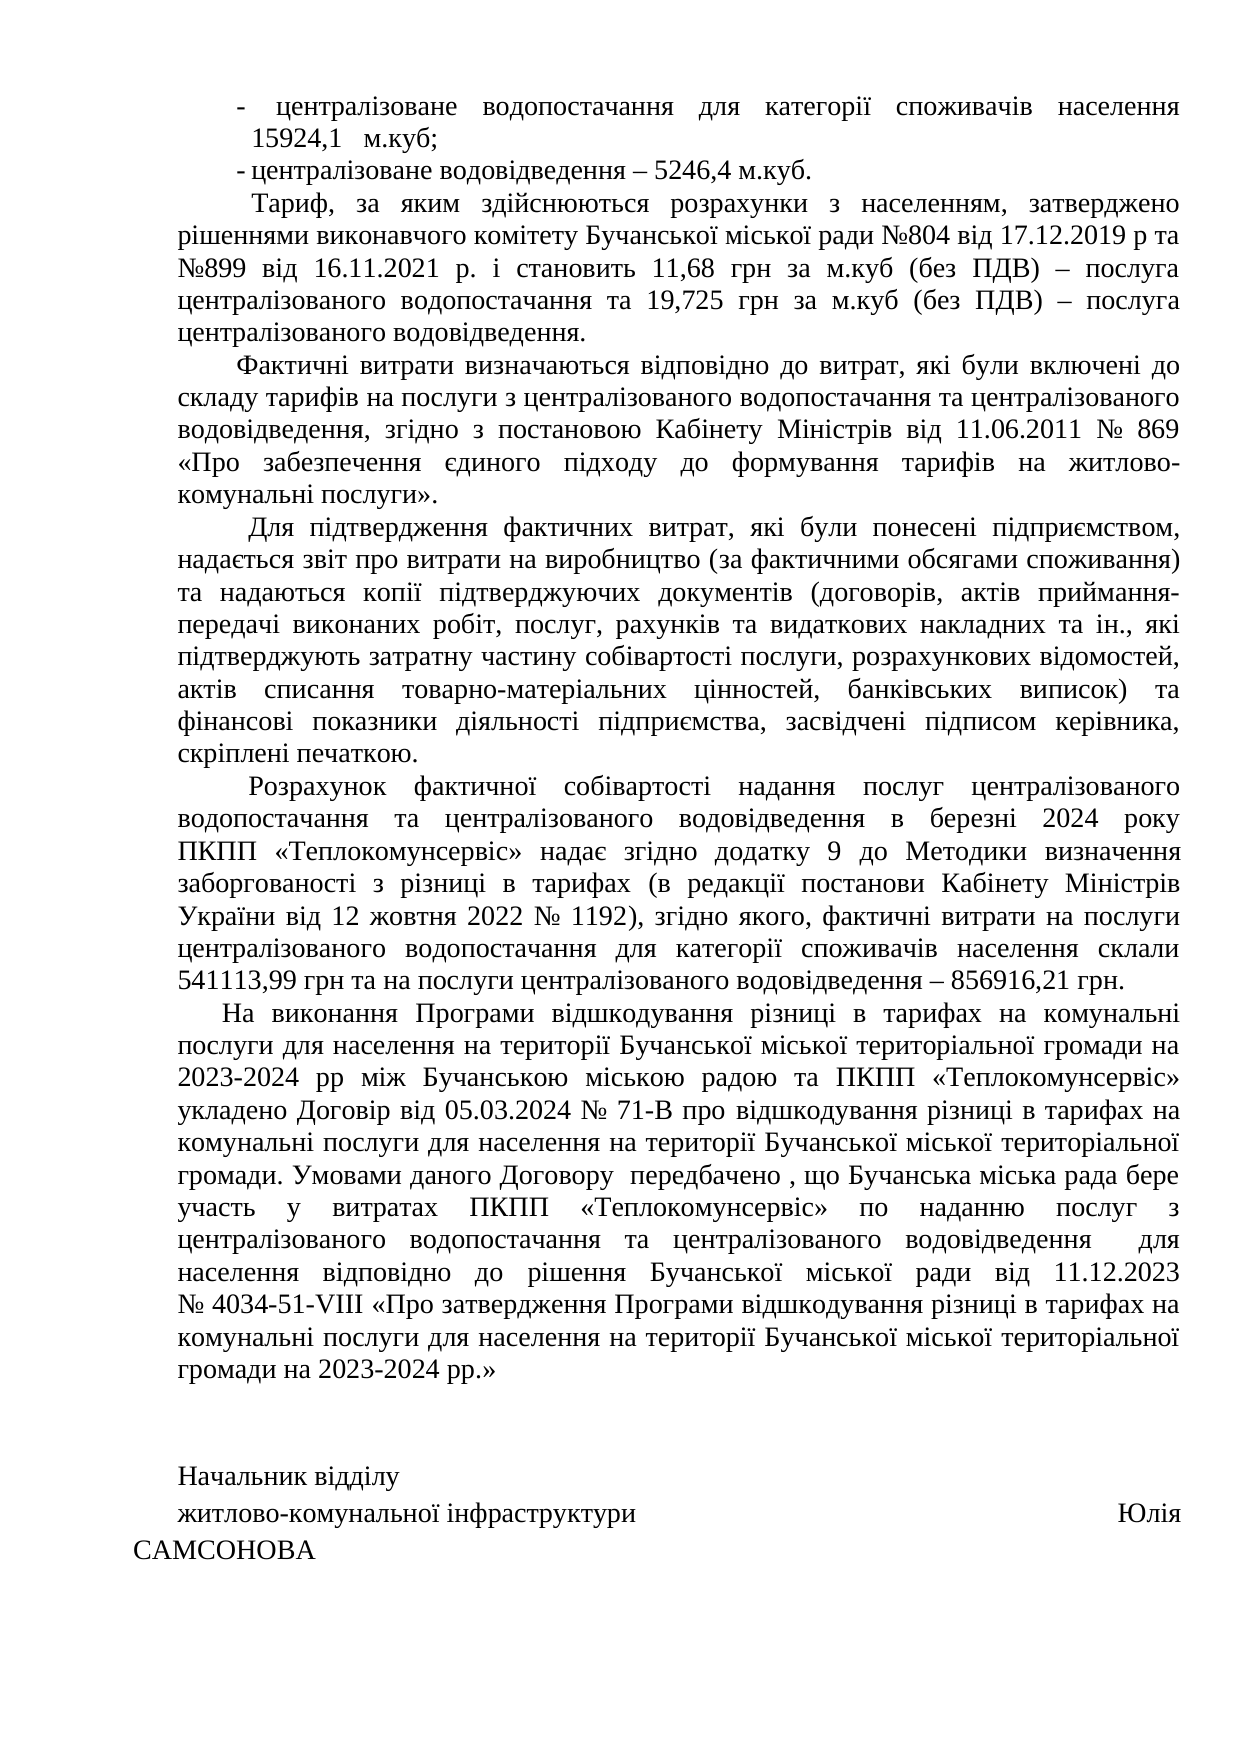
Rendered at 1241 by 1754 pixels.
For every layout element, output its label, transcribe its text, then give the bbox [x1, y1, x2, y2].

text На виконання Програми відшкодування різниці в тарифах на комунальні послуги для населення на території Бучанської міської територіальної громади на 2023-2024 рр між Бучанською міською радою та ПКПП «Теплокомунсервіс» укладено Договір від 05.03.2024 № 71-В про відшкодування різниці в тарифах на комунальні послуги для населення на території Бучанської міської територіальної громади. Умовами даного Договору передбачено , що Бучанська міська рада бере участь у витратах ПКПП «Теплокомунсервіс» по наданню послуг з централізованого водопостачання та централізованого водовідведення для населення відповідно до рішення Бучанської міської ради від 11.12.2023 № 4034-51-VIII «Про затвердження Програми відшкодування різниці в тарифах на комунальні послуги для населення на території Бучанської міської територіальної громади на 2023-2024 рр.» [177, 1158, 1181, 1320]
list Для підтвердження фактичних витрат, які були понесені підприємством, надається звіт про витрати на виробництво (за фактичними обсягами споживання) та надаються копії підтверджуючих документів (договорів, актів приймання-передачі виконаних робіт, послуг, рахунків та видаткових накладних та ін., які підтверджують затратну частину собівартості послуги, розрахункових відомостей, актів списання товарно-матеріальних цінностей, банківських виписок) та фінансові показники діяльності підприємства, засвідчені підписом керівника, скріплені печаткою. [177, 510, 1181, 769]
text житлово-комунальної інфраструктури Юлія САМСОНОВА [133, 1496, 1181, 1566]
list централізоване водовідведення – 5246,4 м.куб. [236, 153, 1181, 186]
list Розрахунок фактичної собівартості надання послуг централізованого водопостачання та централізованого водовідведення в березні 2024 року ПКПП «Теплокомунсервіс» надає згідно додатку 9 до Методики визначення заборгованості з різниці в тарифах (в редакції постанови Кабінету Міністрів України від 12 жовтня 2022 № 1192), згідно якого, фактичні витрати на послуги централізованого водопостачання для категорії споживачів населення склали 541113,99 грн та на послуги централізованого водовідведення – 856916,21 грн. [177, 769, 1181, 996]
text На виконання Програми відшкодування різниці в тарифах на комунальні послуги для населення на території Бучанської міської територіальної громади на 2023-2024 рр між Бучанською міською радою та ПКПП «Теплокомунсервіс» укладено Договір від 05.03.2024 № 71-В про відшкодування різниці в тарифах на комунальні послуги для населення на території Бучанської міської територіальної громади. Умовами даного Договору передбачено , що Бучанська міська рада бере участь у витратах ПКПП «Теплокомунсервіс» по наданню послуг з централізованого водопостачання та централізованого водовідведення для населення відповідно до рішення Бучанської міської ради від 11.12.2023 № 4034-51-VIII «Про затвердження Програми відшкодування різниці в тарифах на комунальні послуги для населення на території Бучанської міської територіальної громади на 2023-2024 рр.» [177, 1061, 1181, 1125]
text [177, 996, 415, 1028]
text Начальник відділу [177, 1459, 1181, 1491]
list централізоване водопостачання для категорії споживачів населення 15924,1 м.куб; [236, 89, 1181, 153]
text Тариф, за яким здійснюються розрахунки з населенням, затверджено рішеннями виконавчого комітету Бучанської міської ради №804 від 17.12.2019 р та №899 від 16.11.2021 р. і становить 11,68 грн за м.куб (без ПДВ) – послуга централізованого водопостачання та 19,725 грн за м.куб (без ПДВ) – послуга централізованого водовідведення. [177, 186, 1181, 348]
text Фактичні витрати визначаються відповідно до витрат, які були включені до складу тарифів на послуги з централізованого водопостачання та централізованого водовідведення, згідно з постановою Кабінету Міністрів від 11.06.2011 № 869 «Про забезпечення єдиного підходу до формування тарифів на житлово-комунальні послуги». [177, 348, 1181, 510]
